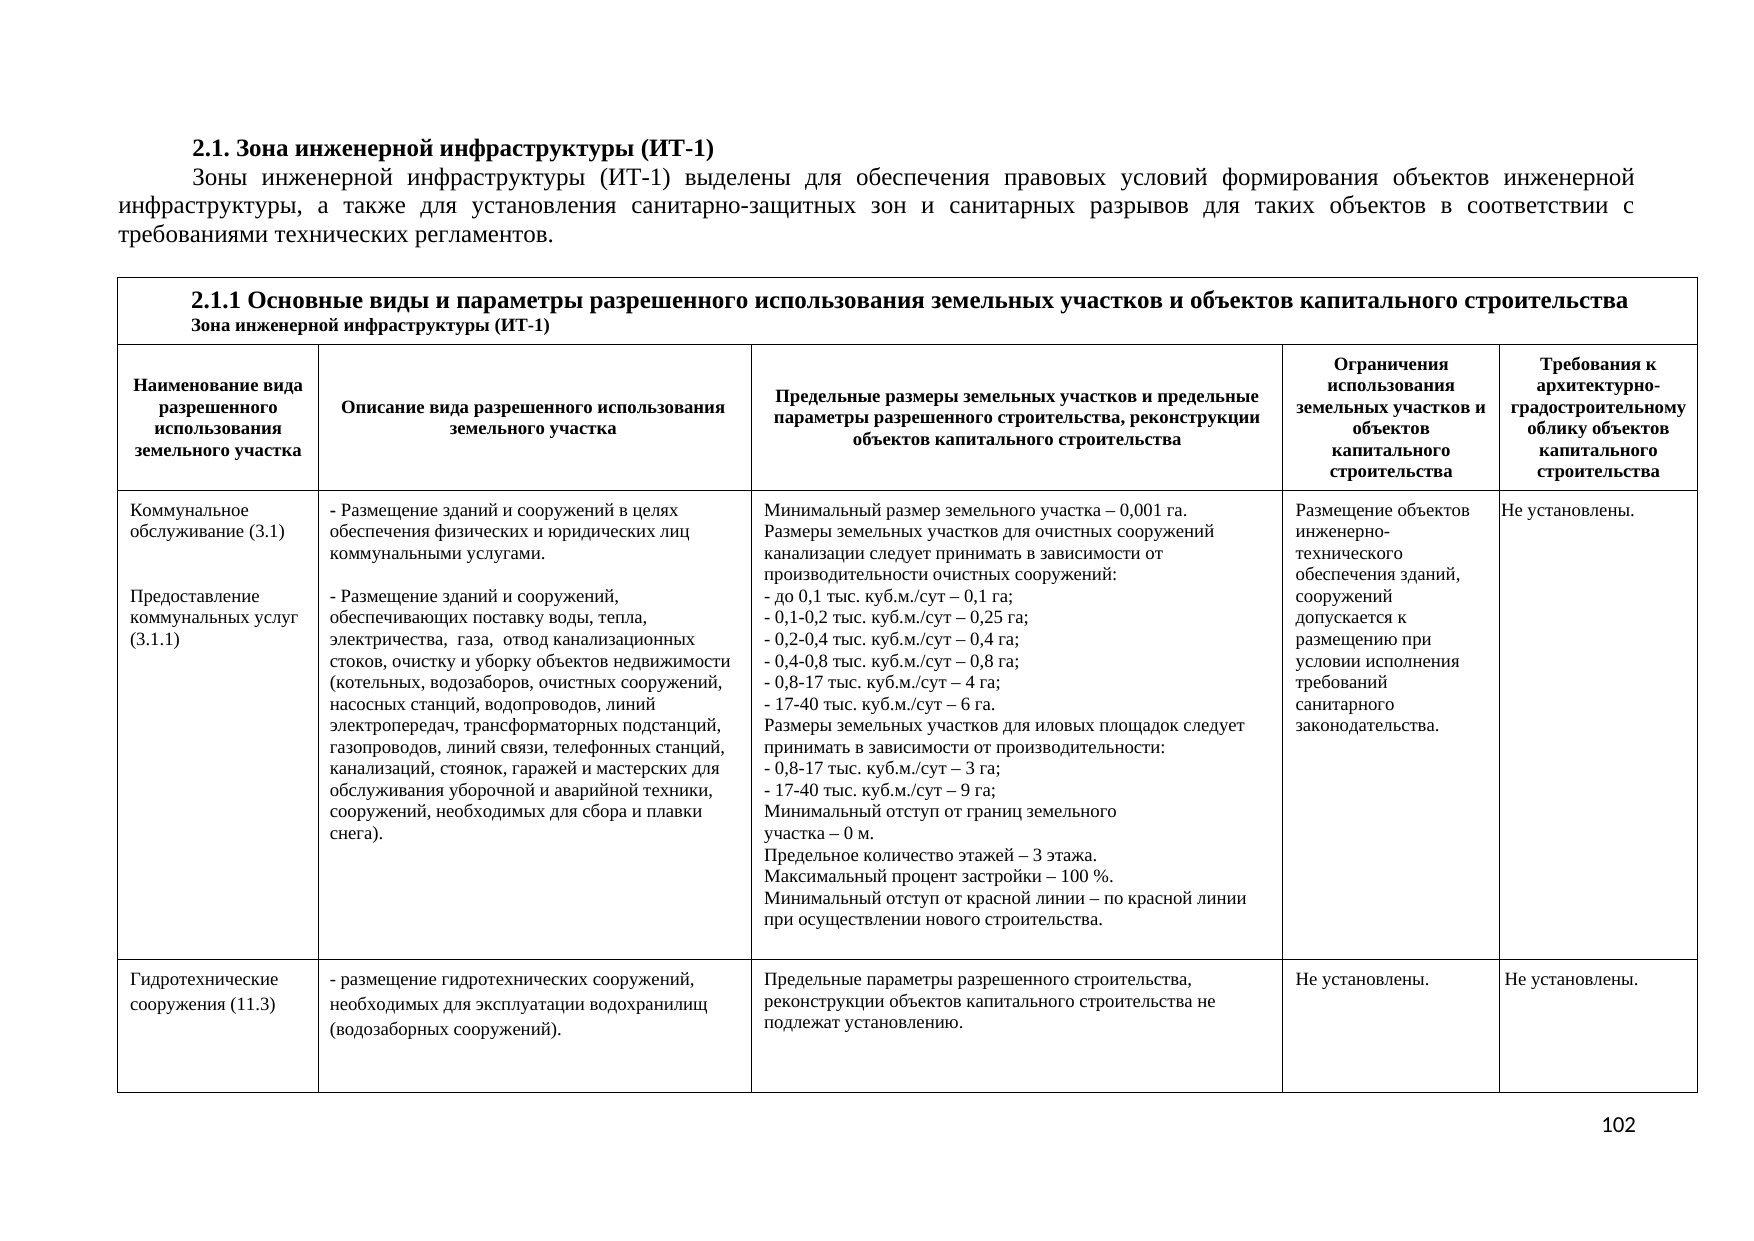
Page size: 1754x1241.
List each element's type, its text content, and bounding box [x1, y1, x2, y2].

table_header 2.1.1 Основные виды и параметры разрешенного использования земельных участков и объектов капитального строительства Зона инженерной инфраструктуры (ИТ-1) [118, 278, 1697, 344]
table_cell Не установлены. [1500, 491, 1697, 959]
text 2.1. Зона инженерной инфраструктуры (ИТ-1) [118, 133, 1636, 162]
table_cell Описание вида разрешенного использования земельного участка [319, 345, 751, 490]
table_cell - Размещение зданий и сооружений в целях обеспечения физических и юридических лиц коммунальными услугами. - Размещение зданий и сооружений, обеспечивающих поставку воды, тепла, электричества, газа, отвод канализационных стоков, очистку и уборку объектов недвижимости (котельных, водозаборов, очистных сооружений, насосных станций, водопроводов, линий электропередач, трансформаторных подстанций, газопроводов, линий связи, телефонных станций, канализаций, стоянок, гаражей и мастерских для обслуживания уборочной и аварийной техники, сооружений, необходимых для сбора и плавки снега). [319, 491, 751, 959]
table_cell Гидротехнические сооружения (11.3) [118, 960, 318, 1092]
table_cell Предельные параметры разрешенного строительства, реконструкции объектов капитального строительства не подлежат установлению. [752, 960, 1282, 1092]
table_cell Не установлены. [1500, 960, 1697, 1092]
table_cell Ограничения использования земельных участков и объектов капитального строительства [1283, 345, 1499, 490]
table_cell Минимальный размер земельного участка – 0,001 га. Размеры земельных участков для очистных сооружений канализации следует принимать в зависимости от производительности очистных сооружений: - до 0,1 тыс. куб.м./сут – 0,1 га; - 0,1-0,2 тыс. куб.м./сут – 0,25 га; - 0,2-0,4 тыс. куб.м./сут – 0,4 га; - 0,4-0,8 тыс. куб.м./сут – 0,8 га; - 0,8-17 тыс. куб.м./сут – 4 га; - 17-40 тыс. куб.м./сут – 6 га. Размеры земельных участков для иловых площадок следует принимать в зависимости от производительности: - 0,8-17 тыс. куб.м./сут – 3 га; - 17-40 тыс. куб.м./сут – 9 га; Минимальный отступ от границ земельного участка – 0 м. Предельное количество этажей – 3 этажа. Максимальный процент застройки – 100 %. Минимальный отступ от красной линии – по красной линии при осуществлении нового строительства. [752, 491, 1282, 959]
table_cell Размещение объектов инженерно-технического обеспечения зданий, сооружений допускается к размещению при условии исполнения требований санитарного законодательства. [1283, 491, 1499, 959]
table_cell Наименование вида разрешенного использования земельного участка [118, 345, 318, 490]
table_cell Не установлены. [1283, 960, 1499, 1092]
table_cell Предельные размеры земельных участков и предельные параметры разрешенного строительства, реконструкции объектов капитального строительства [752, 345, 1282, 490]
table_cell - размещение гидротехнических сооружений, необходимых для эксплуатации водохранилищ (водозаборных сооружений). [319, 960, 751, 1092]
table_cell Требования к архитектурно-градостроительному облику объектов капитального строительства [1500, 345, 1697, 490]
table_cell Коммунальное обслуживание (3.1) Предоставление коммунальных услуг (3.1.1) [118, 491, 318, 959]
text Зоны инженерной инфраструктуры (ИТ-1) выделены для обеспечения правовых условий формирования объектов инженерной инфраструктуры, а также для установления санитарно-защитных зон и санитарных разрывов для таких объектов в соответствии с требованиями технических регламентов. [118, 162, 1636, 248]
